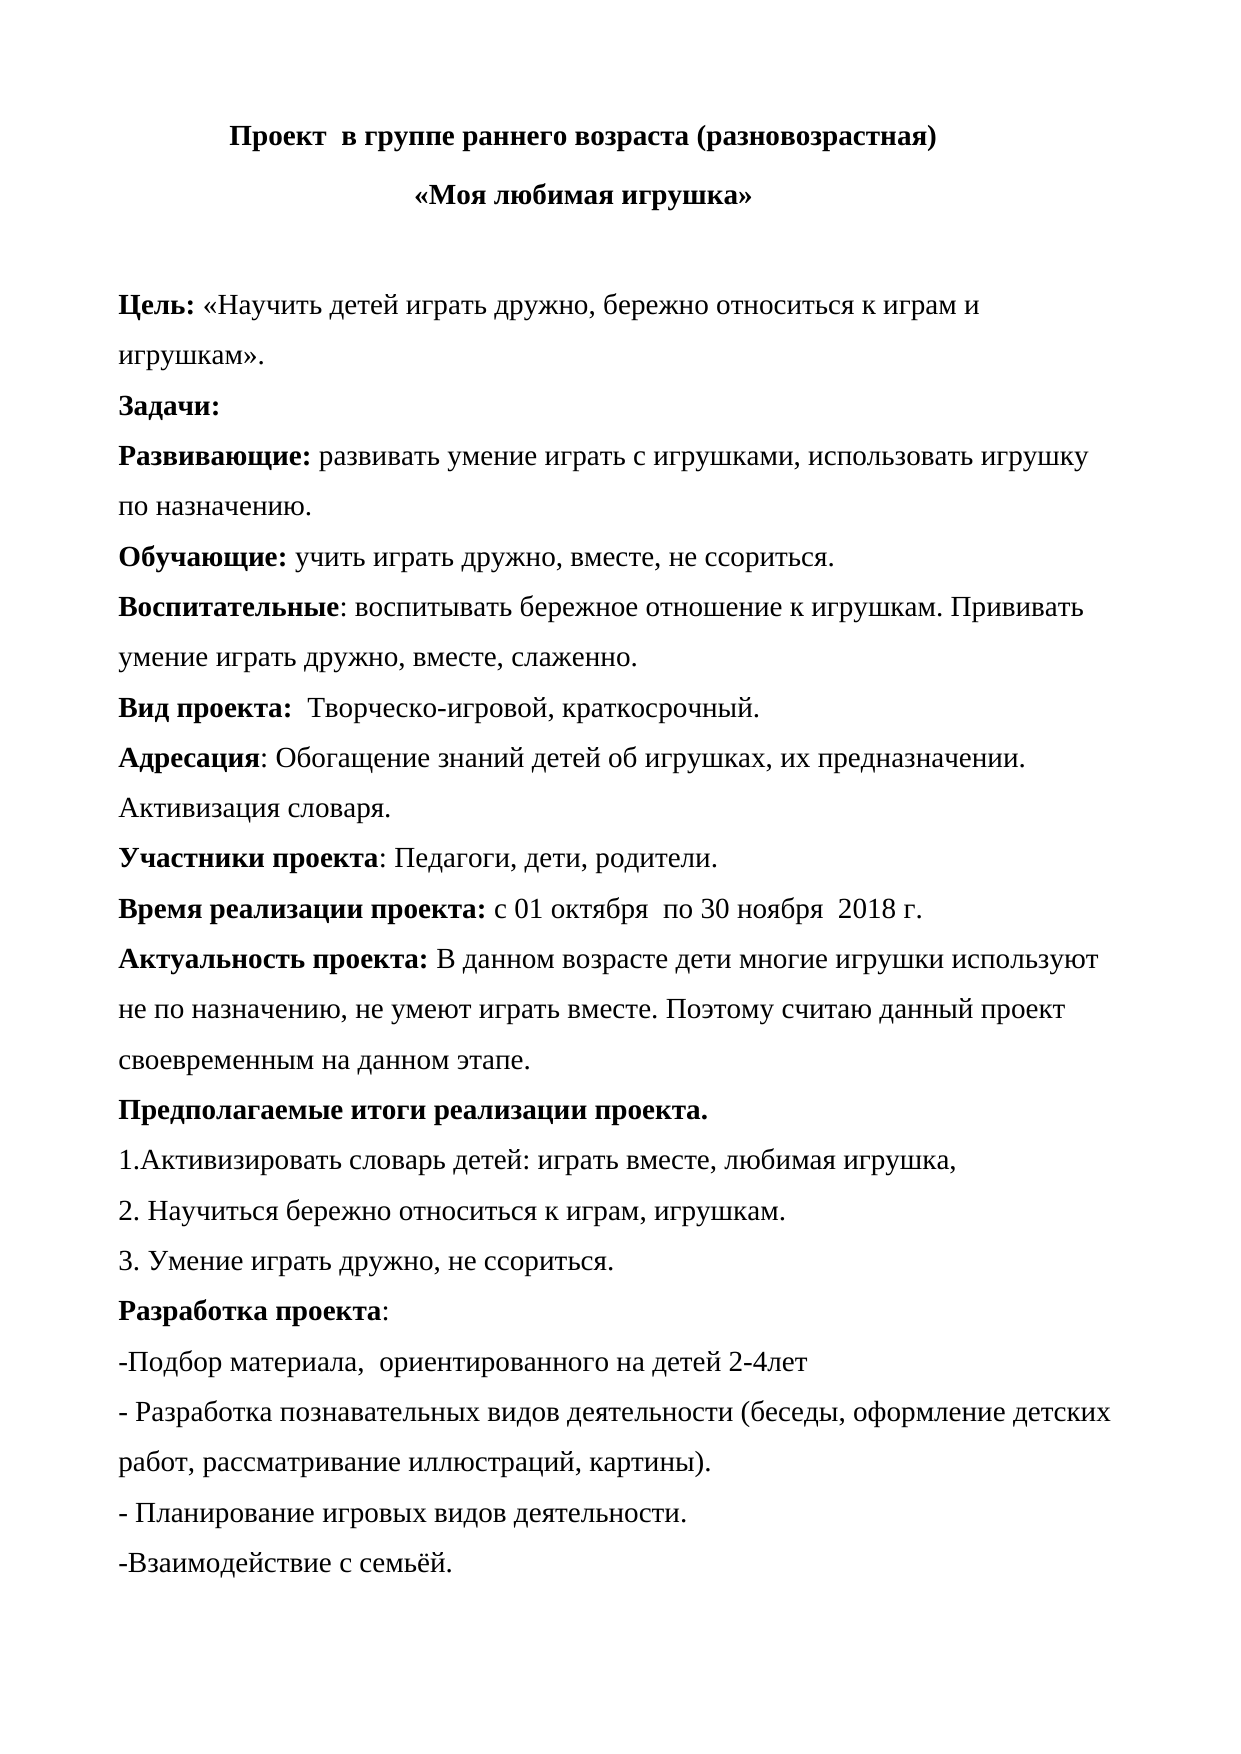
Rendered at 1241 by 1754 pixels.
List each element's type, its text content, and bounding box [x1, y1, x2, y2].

text Адресация: Обогащение знаний детей об игрушках, их предназначении. Активизация словаря. [118, 740, 1122, 824]
text Участники проекта: Педагоги, дети, родители. [118, 841, 1122, 874]
text Время реализации проекта: с 01 октября по 30 ноября 2018 г. [118, 891, 1122, 924]
text Предполагаемые итоги реализации проекта. [118, 1092, 1122, 1126]
text Задачи: [118, 388, 1122, 421]
text Разработка проекта: [118, 1293, 1122, 1327]
text 2. Научиться бережно относиться к играм, игрушкам. [118, 1193, 1122, 1226]
text - Разработка познавательных видов деятельности (беседы, оформление детских работ, рассматривание иллюстраций, картины). [118, 1394, 1122, 1478]
text Вид проекта: Творческо-игровой, краткосрочный. [118, 690, 1122, 723]
text Развивающие: развивать умение играть с игрушками, использовать игрушку по назначению. [118, 438, 1122, 522]
text «Моя любимая игрушка» [44, 177, 1122, 211]
text -Подбор материала, ориентированного на детей 2-4лет [118, 1344, 1122, 1377]
text Цель: «Научить детей играть дружно, бережно относиться к играм и игрушкам». [118, 287, 1122, 371]
text - Планирование игровых видов деятельности. [118, 1495, 1122, 1528]
text Проект в группе раннего возраста (разновозрастная) [44, 118, 1122, 152]
text Воспитательные: воспитывать бережное отношение к игрушкам. Прививать умение играть дружно, вместе, слаженно. [118, 589, 1122, 673]
text Обучающие: учить играть дружно, вместе, не ссориться. [118, 539, 1122, 572]
text 3. Умение играть дружно, не ссориться. [118, 1243, 1122, 1277]
text 1.Активизировать словарь детей: играть вместе, любимая игрушка, [118, 1142, 1122, 1176]
text -Взаимодействие с семьёй. [118, 1545, 1122, 1578]
text Актуальность проекта: В данном возрасте дети многие игрушки используют не по назначению, не умеют играть вместе. Поэтому считаю данный проект своевременным на данном этапе. [118, 941, 1122, 1075]
